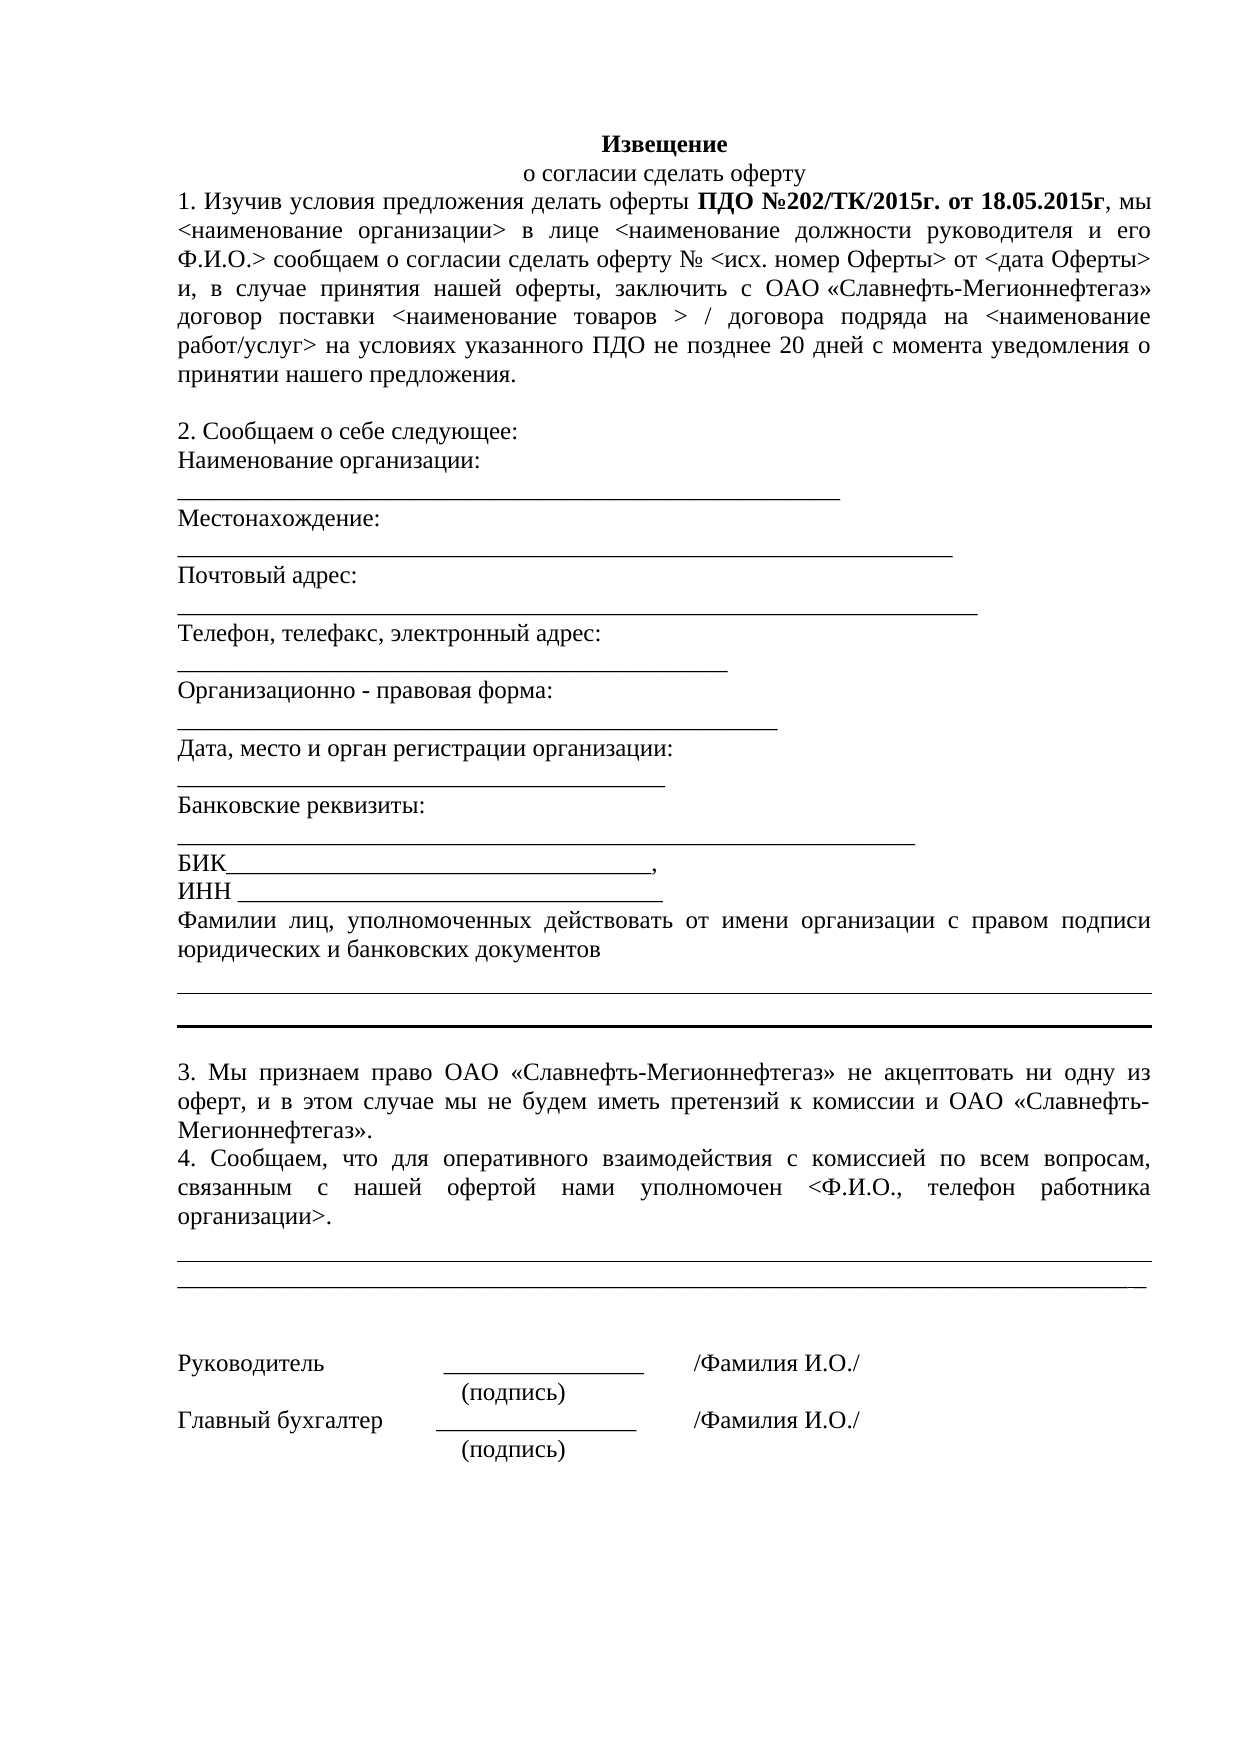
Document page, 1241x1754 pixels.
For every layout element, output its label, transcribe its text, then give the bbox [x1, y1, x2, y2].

text Банковские реквизиты: ___________________________________________________________ [177, 790, 1152, 848]
text Дата, место и орган регистрации организации: _______________________________________ [177, 733, 1152, 790]
text Местонахождение: ______________________________________________________________ [177, 503, 1152, 560]
text БИК__________________________________, [177, 848, 1152, 876]
text Фамилии лиц, уполномоченных действовать от имени организации с правом подписи юридических и банковских документов [177, 905, 1152, 963]
text 3. Мы признаем право ОАО «Славнефть-Мегионнефтегаз» не акцептовать ни одну из оферт, и в этом случае мы не будем иметь претензий к комиссии и ОАО «Славнефть-Мегионнефтегаз». [177, 1057, 1152, 1143]
text 2. Сообщаем о себе следующее: [177, 416, 1152, 445]
text Организационно - правовая форма: ________________________________________________ [177, 675, 1152, 733]
text Телефон, телефакс, электронный адрес: ____________________________________________ [177, 618, 1152, 675]
text Наименование организации: _____________________________________________________ [177, 445, 1152, 503]
text Почтовый адрес: ________________________________________________________________ [177, 560, 1152, 618]
text о согласии сделать оферту [177, 158, 1152, 186]
text 1. Изучив условия предложения делать оферты ПДО №202/ТК/2015г. от 18.05.2015г, мы <наименование организации> в лице <наименование должности руководителя и его Ф.И.О.> сообщаем о согласии сделать оферту № <исх. номер Оферты> от <дата Оферты> и, в случае принятия нашей оферты, заключить с ОАО «Славнефть-Мегионнефтегаз» договор поставки <наименование товаров > / договора подряда на <наименование работ/услуг> на условиях указанного ПДО не позднее 20 дней с момента уведомления о принятии нашего предложения. [177, 186, 1152, 388]
text Руководитель ________________ /Фамилия И.О./ [177, 1348, 1152, 1377]
text Извещение [177, 129, 1152, 158]
text (подпись) [177, 1434, 1152, 1463]
text ИНН __________________________________ [177, 876, 1152, 905]
text Главный бухгалтер ________________ /Фамилия И.О./ [177, 1405, 1152, 1434]
text 4. Сообщаем, что для оперативного взаимодействия с комиссией по всем вопросам, связанным с нашей офертой нами уполномочен <Ф.И.О., телефон работника организации>. [177, 1143, 1152, 1230]
text ____________________________________________________________________________ _ [177, 1262, 1152, 1290]
text (подпись) [177, 1377, 1152, 1405]
